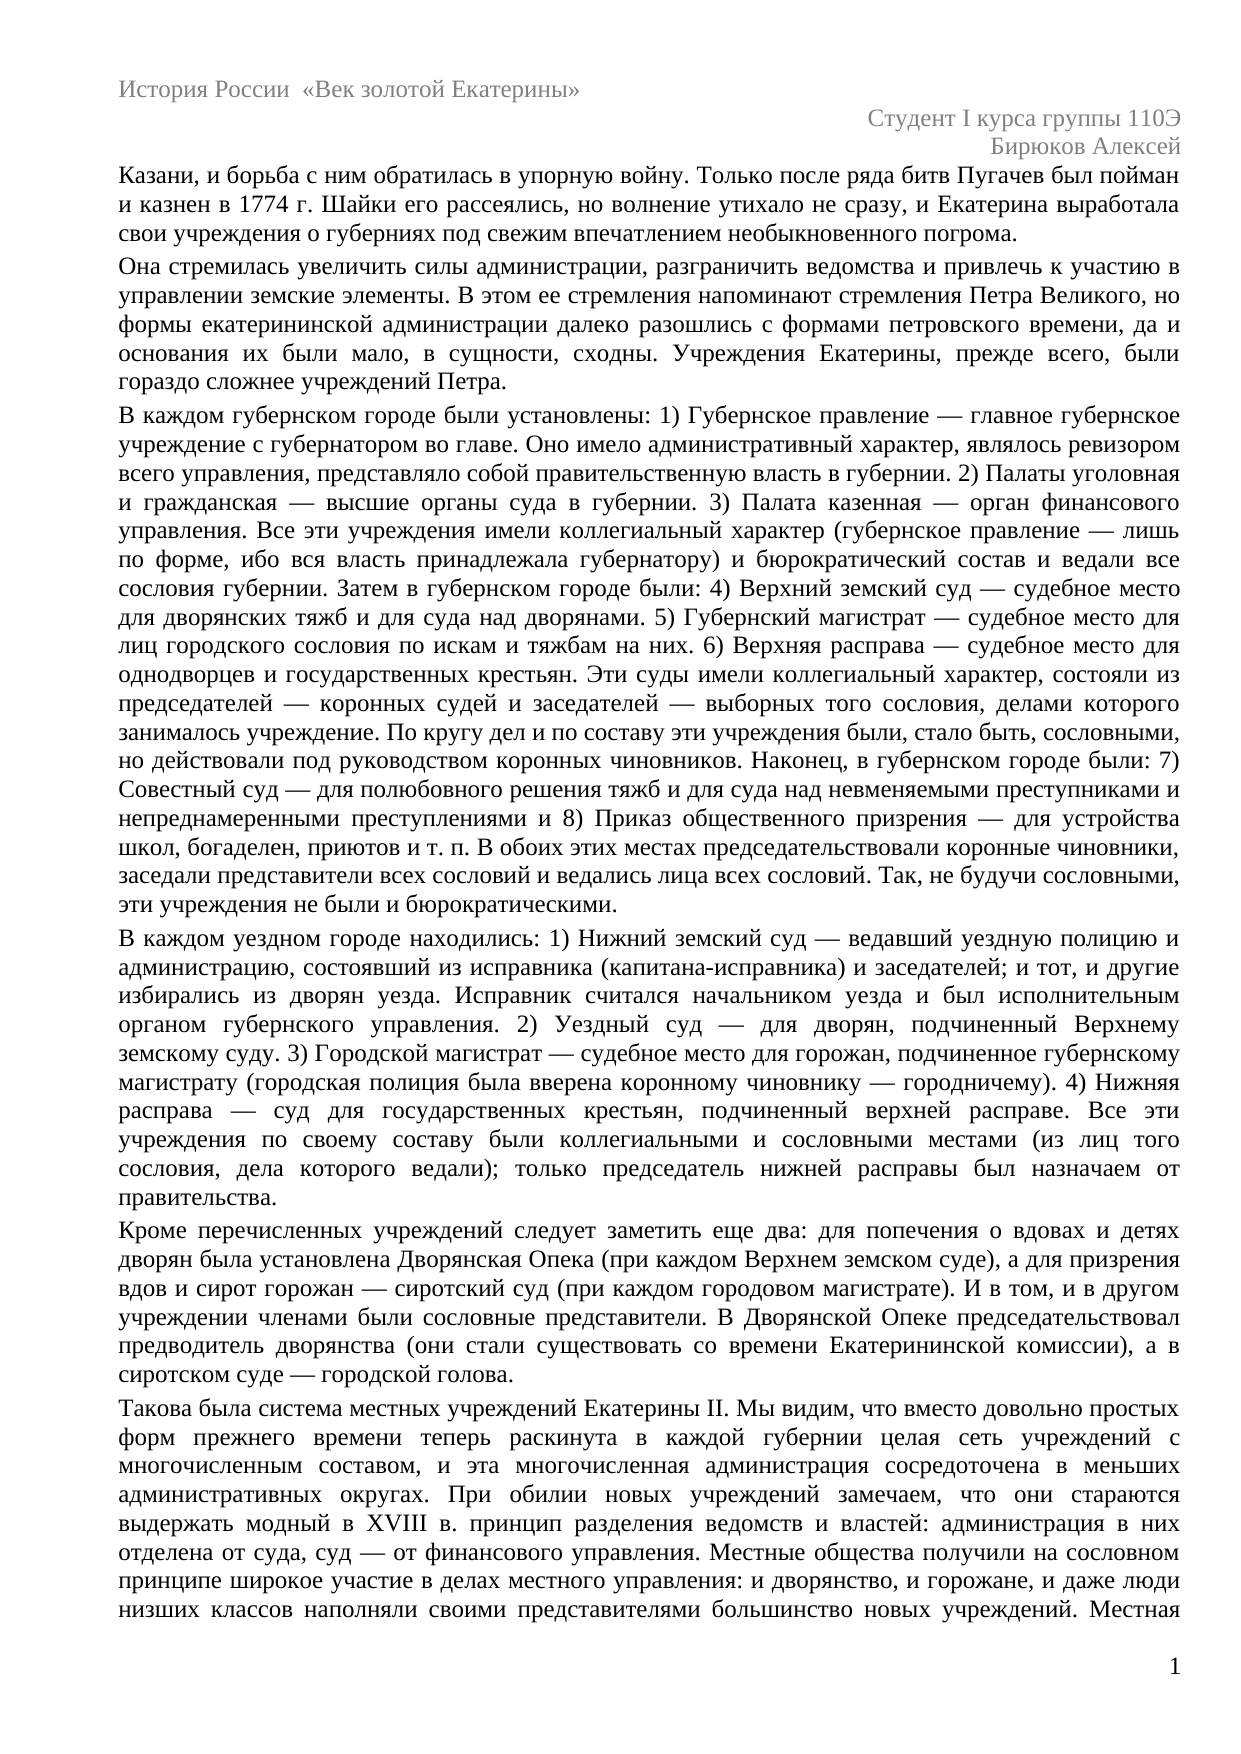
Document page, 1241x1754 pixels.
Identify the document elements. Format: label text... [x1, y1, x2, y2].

text В каждом уездном городе находились: 1) Нижний земский суд — ведавший уездную полицию и администрацию, состоявший из исправника (капитана-исправника) и заседателей; и тот, и другие избирались из дворян уезда. Исправник считался начальником уезда и был исполнительным органом губернского управления. 2) Уездный суд — для дворян, подчиненный Верхнему земскому суду. 3) Городской магистрат — судебное место для горожан, подчиненное губернскому магистрату (городская полиция была вверена коронному чиновнику — городничему). 4) Нижняя расправа — суд для государственных крестьян, подчиненный верхней расправе. Все эти учреждения по своему составу были коллегиальными и сословными местами (из лиц того сословия, дела которого ведали); только председатель нижней расправы был назначаем от правительства. [118, 923, 1181, 1210]
text Кроме перечисленных учреждений следует заметить еще два: для попечения о вдовах и детях дворян была установлена Дворянская Опека (при каждом Верхнем земском суде), а для призрения вдов и сирот горожан — сиротский суд (при каждом городовом магистрате). И в том, и в другом учреждении членами были сословные представители. В Дворянской Опеке председательствовал предводитель дворянства (они стали существовать со времени Екатерининской комиссии), а в сиротском суде — городской голова. [118, 1216, 1181, 1388]
text В каждом губернском городе были установлены: 1) Губернское правление — главное губернское учреждение с губернатором во главе. Оно имело административный характер, являлось ревизором всего управления, представляло собой правительственную власть в губернии. 2) Палаты уголовная и гражданская — высшие органы суда в губернии. 3) Палата казенная — орган финансового управления. Все эти учреждения имели коллегиальный характер (губернское правление — лишь по форме, ибо вся власть принадлежала губернатору) и бюрократический состав и ведали все сословия губернии. Затем в губернском городе были: 4) Верхний земский суд — судебное место для дворянских тяжб и для суда над дворянами. 5) Губернский магистрат — судебное место для лиц городского сословия по искам и тяжбам на них. 6) Верхняя расправа — судебное место для однодворцев и государственных крестьян. Эти суды имели коллегиальный характер, состояли из председателей — коронных судей и заседателей — выборных того сословия, делами которого занималось учреждение. По кругу дел и по составу эти учреждения были, стало быть, сословными, но действовали под руководством коронных чиновников. Наконец, в губернском городе были: 7) Совестный суд — для полюбовного решения тяжб и для суда над невменяемыми преступниками и непреднамеренными преступлениями и 8) Приказ общественного призрения — для устройства школ, богаделен, приютов и т. п. В обоих этих местах председательствовали коронные чиновники, заседали представители всех сословий и ведались лица всех сословий. Так, не будучи сословными, эти учреждения не были и бюрократическими. [118, 400, 1181, 918]
text Она стремилась увеличить силы администрации, разграничить ведомства и привлечь к участию в управлении земские элементы. В этом ее стремления напоминают стремления Петра Великого, но формы екатерининской администрации далеко разошлись с формами петровского времени, да и основания их были мало, в сущности, сходны. Учреждения Екатерины, прежде всего, были гораздо сложнее учреждений Петра. [118, 251, 1181, 395]
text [118, 160, 1181, 246]
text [118, 1393, 1181, 1623]
